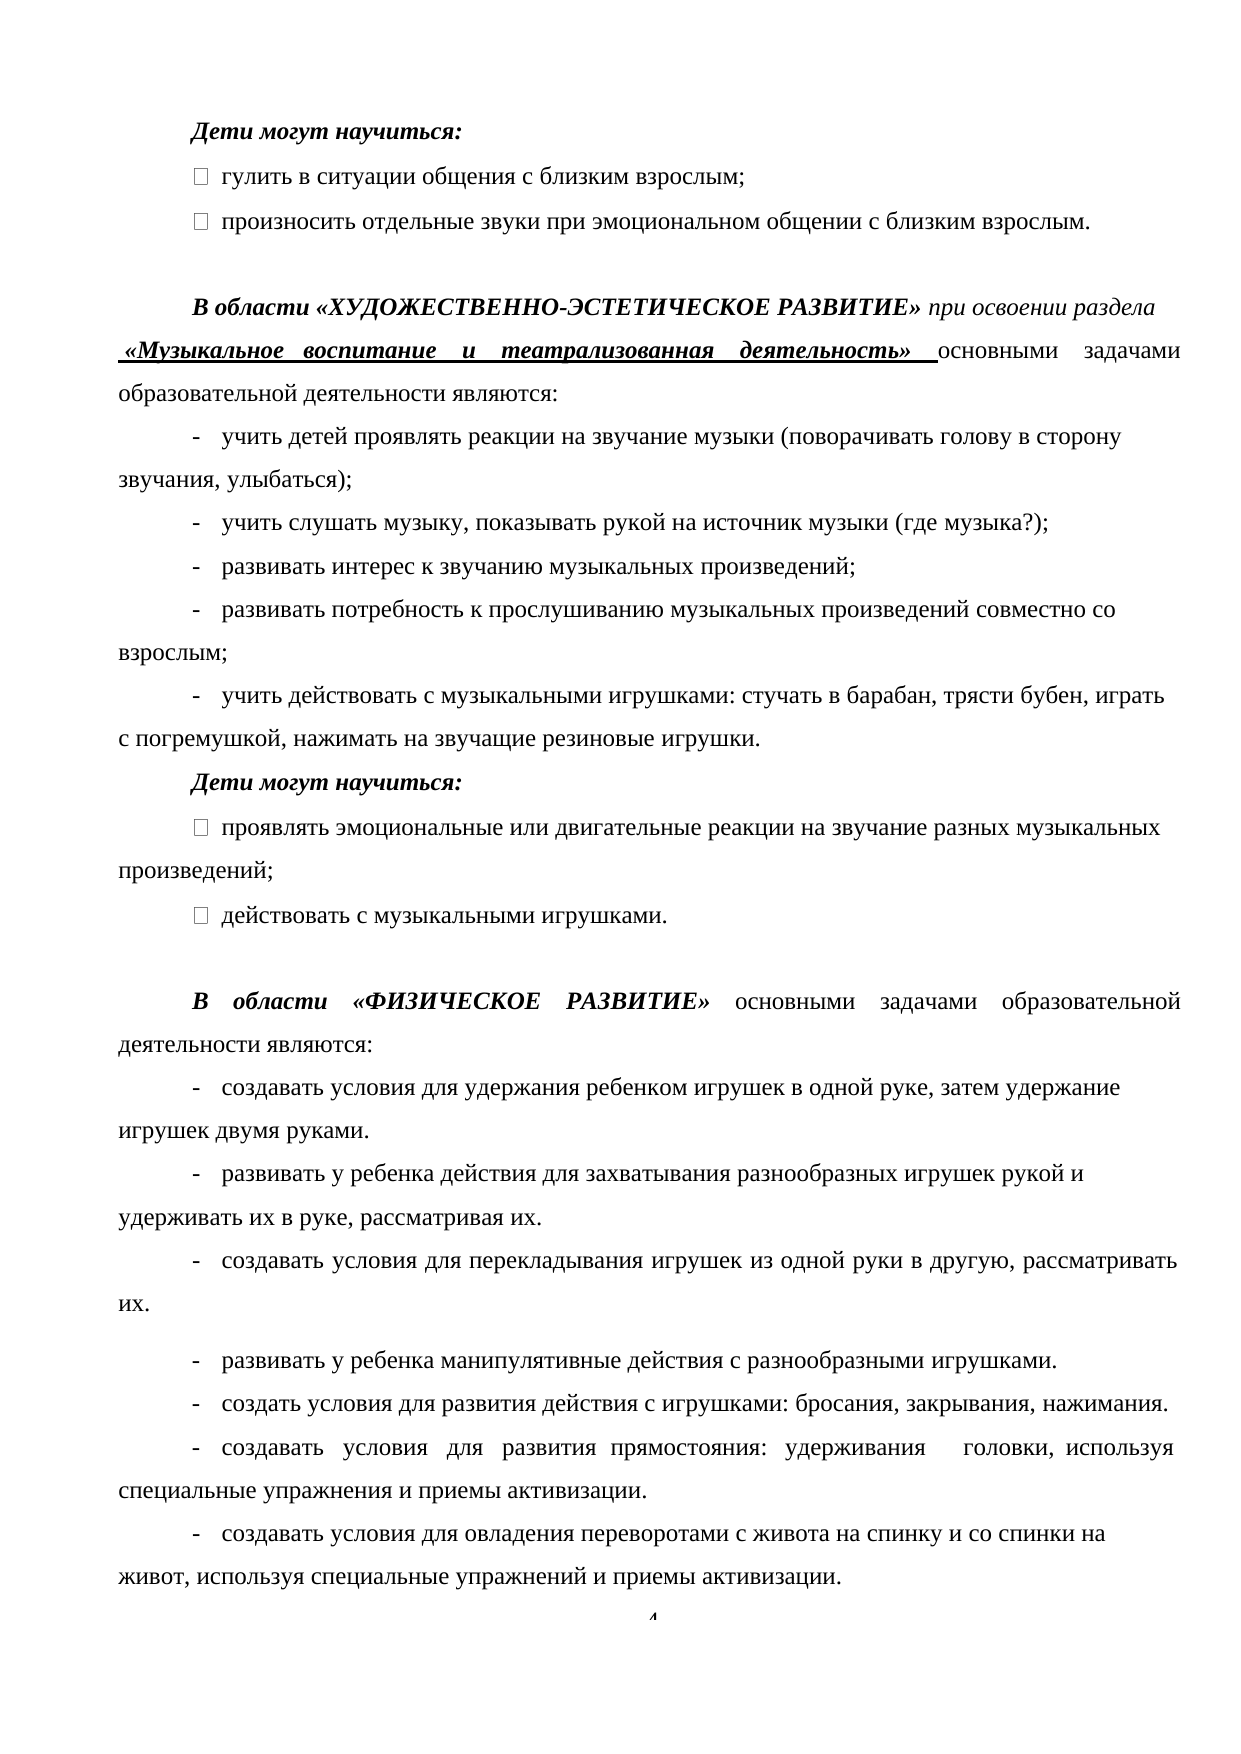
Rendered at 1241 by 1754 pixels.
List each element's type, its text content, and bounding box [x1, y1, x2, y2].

text произносить отдельные звуки при эмоциональном общении с близким взрослым. [221, 206, 1205, 234]
list создавать условия для развития прямостояния: удерживания головки, используя [192, 1432, 1205, 1460]
list развивать потребность к прослушиванию музыкальных произведений совместно со взрослым; [118, 594, 1181, 666]
text В области «ФИЗИЧЕСКОЕ РАЗВИТИЕ» основными задачами образовательной деятельности являются: [118, 986, 1181, 1058]
text специальные упражнения и приемы активизации. [118, 1475, 1205, 1503]
subtitle Дети могут научиться: [192, 116, 1205, 145]
list учить детей проявлять реакции на звучание музыки (поворачивать голову в сторону звучания, улыбаться); [118, 421, 1181, 493]
list учить действовать с музыкальными игрушками: стучать в барабан, трясти бубен, играть с погремушкой, нажимать на звучащие резиновые игрушки. [118, 680, 1181, 752]
text проявлять эмоциональные или двигательные реакции на звучание разных музыкальных произведений; [118, 812, 1205, 883]
list развивать у ребенка манипулятивные действия с разнообразными игрушками. [192, 1345, 1205, 1374]
list создать условия для развития действия с игрушками: бросания, закрывания, нажимания. [192, 1388, 1205, 1417]
list создавать условия для перекладывания игрушек из одной руки в другую, рассматривать [192, 1245, 1205, 1273]
picture [191, 203, 230, 237]
text В области «ХУДОЖЕСТВЕННО-ЭСТЕТИЧЕСКОЕ РАЗВИТИЕ» при освоении раздела [192, 292, 1205, 321]
text их. [118, 1288, 155, 1317]
list развивать у ребенка действия для захватывания разнообразных игрушек рукой и удерживать их в руке, рассматривая их. [118, 1158, 1181, 1230]
list учить слушать музыку, показывать рукой на источник музыки (где музыка?); [192, 507, 1205, 536]
picture [191, 897, 230, 931]
subtitle Дети могут научиться: [192, 767, 1205, 796]
list создавать условия для овладения переворотами с живота на спинку и со спинки на живот, используя специальные упражнений и приемы активизации. [118, 1518, 1181, 1590]
text действовать с музыкальными игрушками. [221, 900, 1205, 928]
picture [191, 158, 230, 192]
text гулить в ситуации общения с близким взрослым; [221, 161, 1205, 189]
list развивать интерес к звучанию музыкальных произведений; [192, 551, 1205, 579]
list создавать условия для удержания ребенком игрушек в одной руке, затем удержание игрушек двумя руками. [118, 1072, 1181, 1144]
text «Музыкальное воспитание и театрализованная деятельность» основными задачами образовательной деятельности являются: [118, 335, 1181, 407]
